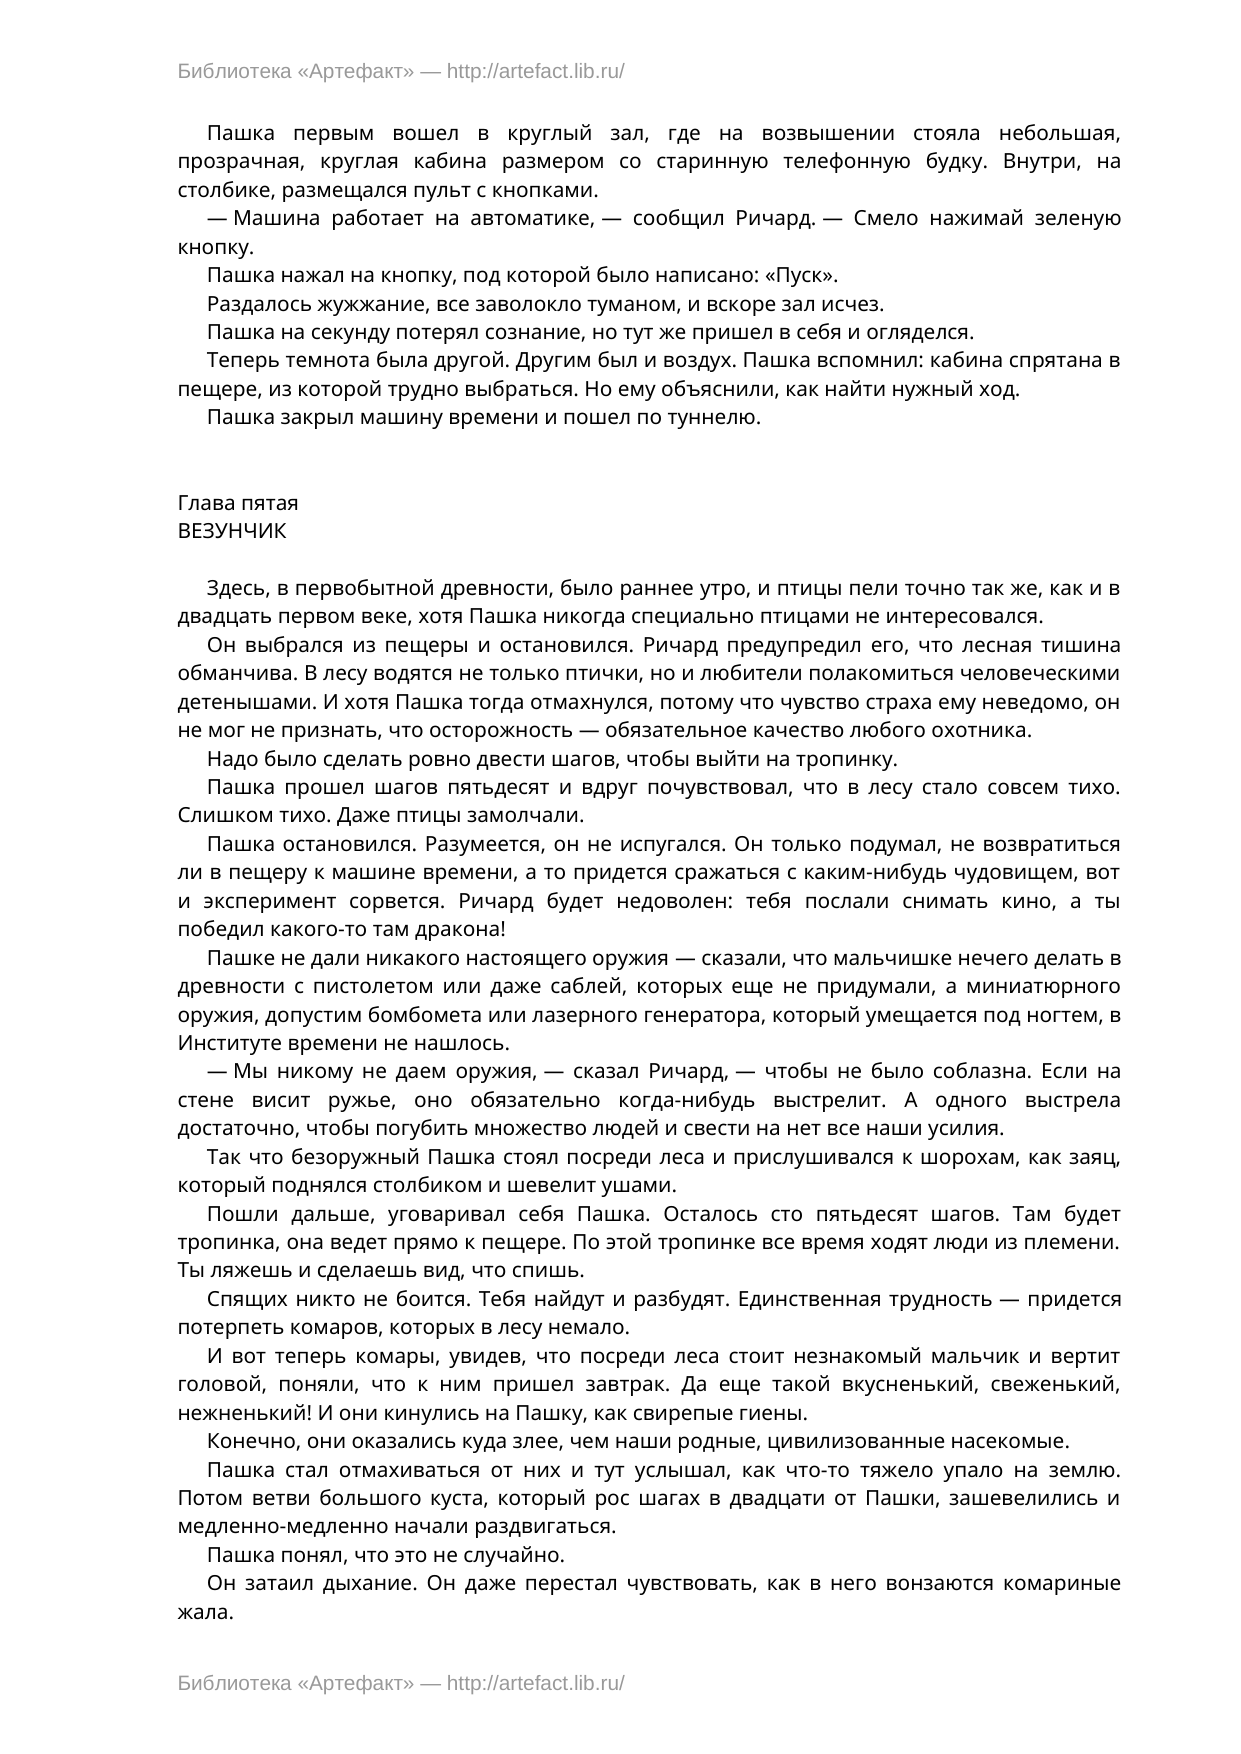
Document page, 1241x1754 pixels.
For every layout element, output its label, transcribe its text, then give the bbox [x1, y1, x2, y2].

text Пашка понял, что это не случайно. [177, 1540, 1122, 1568]
text Пашка первым вошел в круглый зал, где на возвышении стояла небольшая, прозрачная, круглая кабина размером со старинную телефонную будку. Внутри, на столбике, размещался пульт с кнопками. [177, 118, 1122, 203]
subtitle ВЕЗУНЧИК [177, 516, 1122, 545]
text Теперь темнота была другой. Другим был и воздух. Пашка вспомнил: кабина спрятана в пещере, из которой трудно выбраться. Но ему объяснили, как найти нужный ход. [177, 346, 1122, 402]
text Пашка на секунду потерял сознание, но тут же пришел в себя и огляделся. [177, 317, 1122, 346]
text Пашка прошел шагов пятьдесят и вдруг почувствовал, что в лесу стало совсем тихо. Слишком тихо. Даже птицы замолчали. [177, 772, 1122, 829]
text — Мы никому не даем оружия, — сказал Ричард, — чтобы не было соблазна. Если на стене висит ружье, оно обязательно когда-нибудь выстрелит. А одного выстрела достаточно, чтобы погубить множество людей и свести на нет все наши усилия. [177, 1057, 1122, 1142]
text Пашка остановился. Разумеется, он не испугался. Он только подумал, не возвратиться ли в пещеру к машине времени, а то придется сражаться с каким-нибудь чудовищем, вот и эксперимент сорвется. Ричард будет недоволен: тебя послали снимать кино, а ты победил какого-то там дракона! [177, 829, 1122, 943]
text Пашка нажал на кнопку, под которой было написано: «Пуск». [177, 260, 1122, 289]
text Пошли дальше, уговаривал себя Пашка. Осталось сто пятьдесят шагов. Там будет тропинка, она ведет прямо к пещере. По этой тропинке все время ходят люди из племени. Ты ляжешь и сделаешь вид, что спишь. [177, 1199, 1122, 1284]
text Так что безоружный Пашка стоял посреди леса и прислушивался к шорохам, как заяц, который поднялся столбиком и шевелит ушами. [177, 1142, 1122, 1199]
text Он затаил дыхание. Он даже перестал чувствовать, как в него вонзаются комариные жала. [177, 1568, 1122, 1625]
text Он выбрался из пещеры и остановился. Ричард предупредил его, что лесная тишина обманчива. В лесу водятся не только птички, но и любители полакомиться человеческими детенышами. И хотя Пашка тогда отмахнулся, потому что чувство страха ему неведомо, он не мог не признать, что осторожность — обязательное качество любого охотника. [177, 630, 1122, 744]
text — Машина работает на автоматике, — сообщил Ричард. — Смело нажимай зеленую кнопку. [177, 203, 1122, 260]
text Конечно, они оказались куда злее, чем наши родные, цивилизованные насекомые. [177, 1426, 1122, 1455]
text Раздалось жужжание, все заволокло туманом, и вскоре зал исчез. [177, 289, 1122, 317]
text Здесь, в первобытной древности, было раннее утро, и птицы пели точно так же, как и в двадцать первом веке, хотя Пашка никогда специально птицами не интересовался. [177, 573, 1122, 630]
text Пашка стал отмахиваться от них и тут услышал, как что-то тяжело упало на землю. Потом ветви большого куста, который рос шагах в двадцати от Пашки, зашевелились и медленно-медленно начали раздвигаться. [177, 1455, 1122, 1540]
text Пашке не дали никакого настоящего оружия — сказали, что мальчишке нечего делать в древности с пистолетом или даже саблей, которых еще не придумали, а миниатюрного оружия, допустим бомбомета или лазерного генератора, который умещается под ногтем, в Институте времени не нашлось. [177, 943, 1122, 1057]
text И вот теперь комары, увидев, что посреди леса стоит незнакомый мальчик и вертит головой, поняли, что к ним пришел завтрак. Да еще такой вкусненький, свеженький, нежненький! И они кинулись на Пашку, как свирепые гиены. [177, 1341, 1122, 1426]
text Спящих никто не боится. Тебя найдут и разбудят. Единственная трудность — придется потерпеть комаров, которых в лесу немало. [177, 1284, 1122, 1341]
text Надо было сделать ровно двести шагов, чтобы выйти на тропинку. [177, 744, 1122, 772]
text Пашка закрыл машину времени и пошел по туннелю. [177, 402, 1122, 431]
subtitle Глава пятая [177, 488, 1122, 516]
